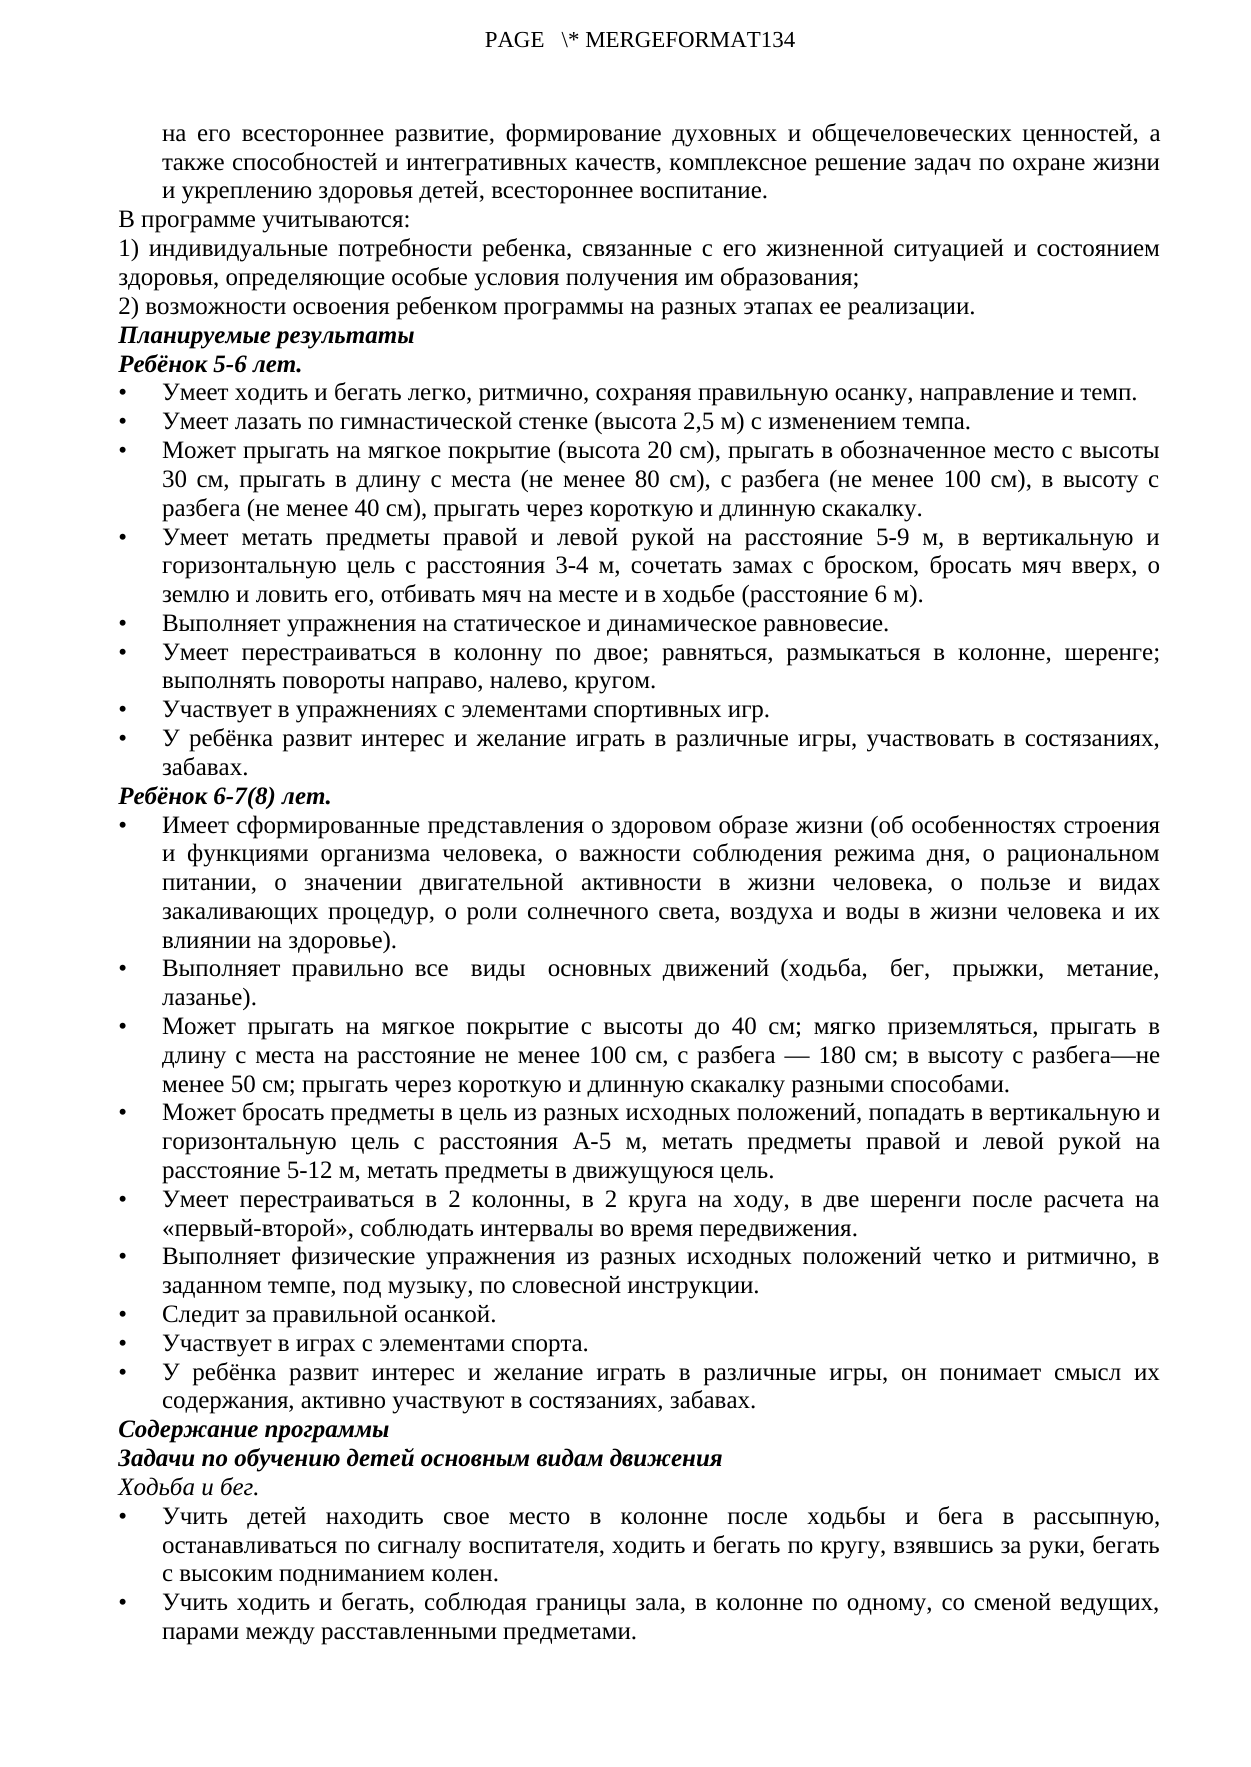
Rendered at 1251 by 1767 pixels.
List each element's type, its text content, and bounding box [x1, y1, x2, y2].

list Участвует в упражнениях с элементами спортивных игр. [118, 694, 1161, 723]
text Планируемые результаты [118, 320, 1161, 348]
list Умеет ходить и бегать легко, ритмично, сохраняя правильную осанку, направление и темп. [118, 377, 1161, 406]
list Имеет сформированные представления о здоровом образе жизни (об особенностях строения и функциями организма человека, о важности соблюдения режима дня, о рациональном питании, о значении двигательной активности в жизни человека, о пользе и видах закаливающих процедур, о роли солнечного света, воздуха и воды в жизни человека и их влиянии на здоровье). [118, 810, 1161, 953]
list Выполняет упражнения на статическое и динамическое равновесие. [118, 608, 1161, 637]
list Умеет лазать по гимнастической стенке (высота 2,5 м) с изменением темпа. [118, 406, 1161, 435]
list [118, 118, 1161, 204]
list Может прыгать на мягкое покрытие (высота 20 см), прыгать в обозначенное место с высоты 30 см, прыгать в длину с места (не менее 80 см), с разбега (не менее 100 см), в высоту с разбега (не менее 40 см), прыгать через короткую и длинную скакалку. [118, 435, 1161, 521]
list Выполняет физические упражнения из разных исходных положений четко и ритмично, в заданном темпе, под музыку, по словесной инструкции. [118, 1241, 1161, 1299]
text Ребёнок 5-6 лет. [118, 349, 1161, 377]
list Учить ходить и бегать, соблюдая границы зала, в колонне по одному, со сменой ведущих, парами между расставленными предметами. [118, 1587, 1161, 1645]
list Умеет перестраиваться в 2 колонны, в 2 круга на ходу, в две шеренги после расчета на «первый-второй», соблюдать интервалы во время передвижения. [118, 1184, 1161, 1241]
list У ребёнка развит интерес и желание играть в различные игры, он понимает смысл их содержания, активно участвуют в состязаниях, забавах. [118, 1357, 1161, 1414]
list Учить детей находить свое место в колонне после ходьбы и бега в рассыпную, останавливаться по сигналу воспитателя, ходить и бегать по кругу, взявшись за руки, бегать с высоким подниманием колен. [118, 1501, 1161, 1587]
text 1) индивидуальные потребности ребенка, связанные с его жизненной ситуацией и состоянием здоровья, определяющие особые условия получения им образования; [118, 233, 1161, 291]
list Умеет метать предметы правой и левой рукой на расстояние 5-9 м, в вертикальную и горизонтальную цель с расстояния 3-4 м, сочетать замах с броском, бросать мяч вверх, о землю и ловить его, отбивать мяч на месте и в ходьбе (расстояние 6 м). [118, 522, 1161, 608]
list Следит за правильной осанкой. [118, 1299, 1161, 1328]
list У ребёнка развит интерес и желание играть в различные игры, участвовать в состязаниях, забавах. [118, 723, 1161, 781]
list Может прыгать на мягкое покрытие с высоты до 40 см; мягко приземляться, прыгать в длину с места на расстояние не менее 100 см, с разбега — 180 см; в высоту с разбега—не менее 50 см; прыгать через короткую и длинную скакалку разными способами. [118, 1011, 1161, 1097]
text 2) возможности освоения ребенком программы на разных этапах ее реализации. [118, 291, 1161, 320]
text В программе учитываются: [118, 204, 1161, 233]
text Ходьба и бег. [118, 1472, 1161, 1501]
text Ребёнок 6-7(8) лет. [118, 781, 1161, 809]
list Умеет перестраиваться в колонну по двое; равняться, размыкаться в колонне, шеренге; выполнять повороты направо, налево, кругом. [118, 637, 1161, 694]
text Содержание программы [118, 1414, 1161, 1443]
list Может бросать предметы в цель из разных исходных положений, попадать в вертикальную и горизонтальную цель с расстояния А-5 м, метать предметы правой и левой рукой на расстояние 5-12 м, метать предметы в движущуюся цель. [118, 1097, 1161, 1184]
list Выполняет правильно все виды основных движений (ходьба, бег, прыжки, метание, лазанье). [118, 953, 1161, 1011]
list Участвует в играх с элементами спорта. [118, 1328, 1161, 1357]
text Задачи по обучению детей основным видам движения [118, 1443, 1161, 1472]
